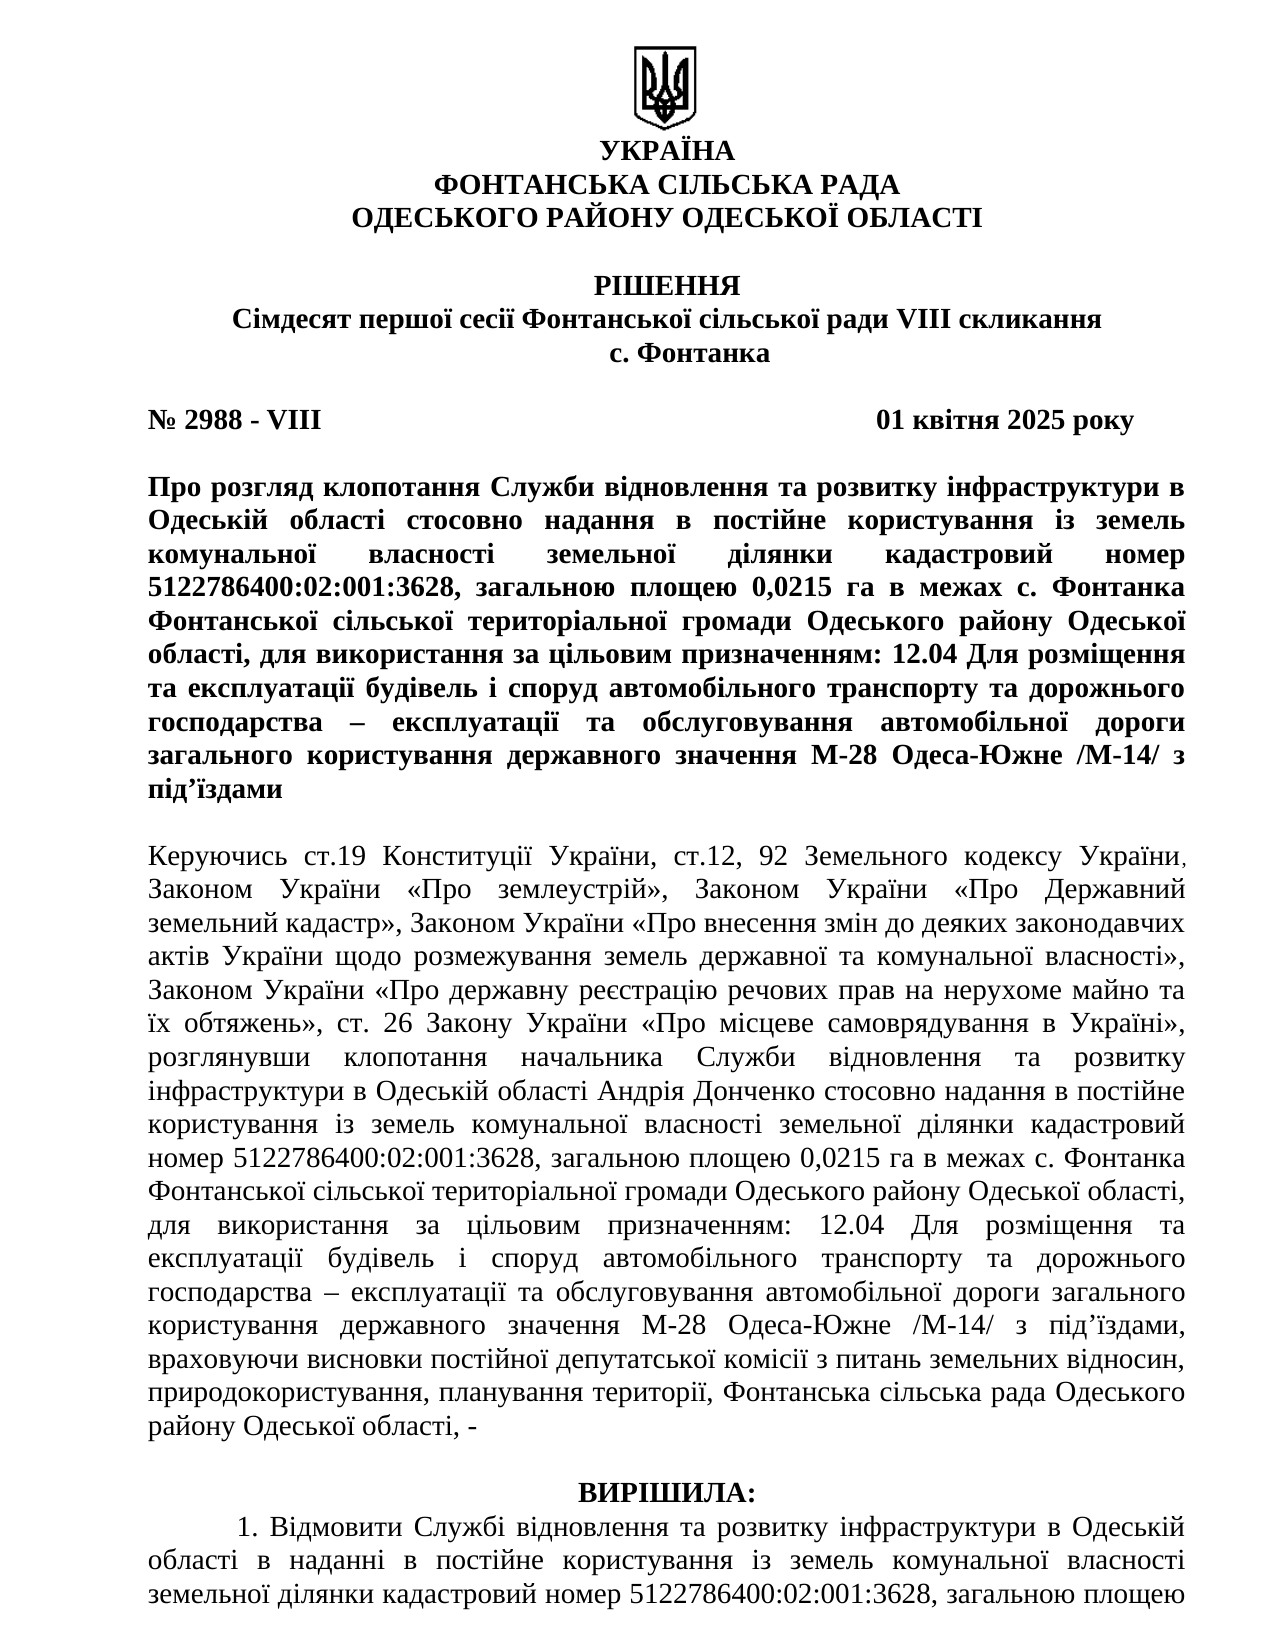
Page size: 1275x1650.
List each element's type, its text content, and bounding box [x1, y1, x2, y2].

list УКРАЇНА [148, 133, 1186, 167]
picture [632, 44, 702, 134]
text Про розгляд клопотання Служби відновлення та розвитку інфраструктури в Одеській області стосовно надання в постійне користування із земель комунальної власності земельної ділянки кадастровий номер 5122786400:02:001:3628, загальною площею 0,0215 га в межах с. Фонтанка Фонтанської сільської територіальної громади Одеського району Одеської області, для використання за цільовим призначенням: 12.04 Для розміщення та експлуатації будівель і споруд автомобільного транспорту та дорожнього господарства – експлуатації та обслуговування автомобільної дороги загального користування державного значення М-28 Одеса-Южне /М-14/ з під’їздами [148, 469, 1186, 804]
list ОДЕСЬКОГО РАЙОНУ ОДЕСЬКОЇ ОБЛАСТІ [148, 201, 1186, 234]
text ВИРІШИЛА: [148, 1475, 1186, 1509]
list ФОНТАНСЬКА СІЛЬСЬКА РАДА [148, 167, 1186, 201]
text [148, 1509, 1186, 1609]
list РІШЕННЯ [148, 268, 1186, 301]
list Сімдесят першої сесії Фонтанської сільської ради VIII скликання с. Фонтанка [148, 301, 1186, 368]
text Керуючись ст.19 Конституції України, ст.12, 92 Земельного кодексу України, Законом України «Про землеустрій», Законом України «Про Державний земельний кадастр», Законом України «Про внесення змін до деяких законодавчих актів України щодо розмежування земель державної та комунальної власності», Законом України «Про державну реєстрацію речових прав на нерухоме майно та їх обтяжень», ст. 26 Закону України «Про місцеве самоврядування в Україні», розглянувши клопотання начальника Служби відновлення та розвитку інфраструктури в Одеській області Андрія Донченко стосовно надання в постійне користування із земель комунальної власності земельної ділянки кадастровий номер 5122786400:02:001:3628, загальною площею 0,0215 га в межах с. Фонтанка Фонтанської сільської територіальної громади Одеського району Одеської області, для використання за цільовим призначенням: 12.04 Для розміщення та експлуатації будівель і споруд автомобільного транспорту та дорожнього господарства – експлуатації та обслуговування автомобільної дороги загального користування державного значення М-28 Одеса-Южне /М-14/ з під’їздами, враховуючи висновки постійної депутатської комісії з питань земельних відносин, природокористування, планування території, Фонтанська сільська рада Одеського району Одеської області, - [148, 838, 1186, 1442]
subtitle № 2988 - VIII 01 квітня 2025 року [148, 402, 1186, 435]
